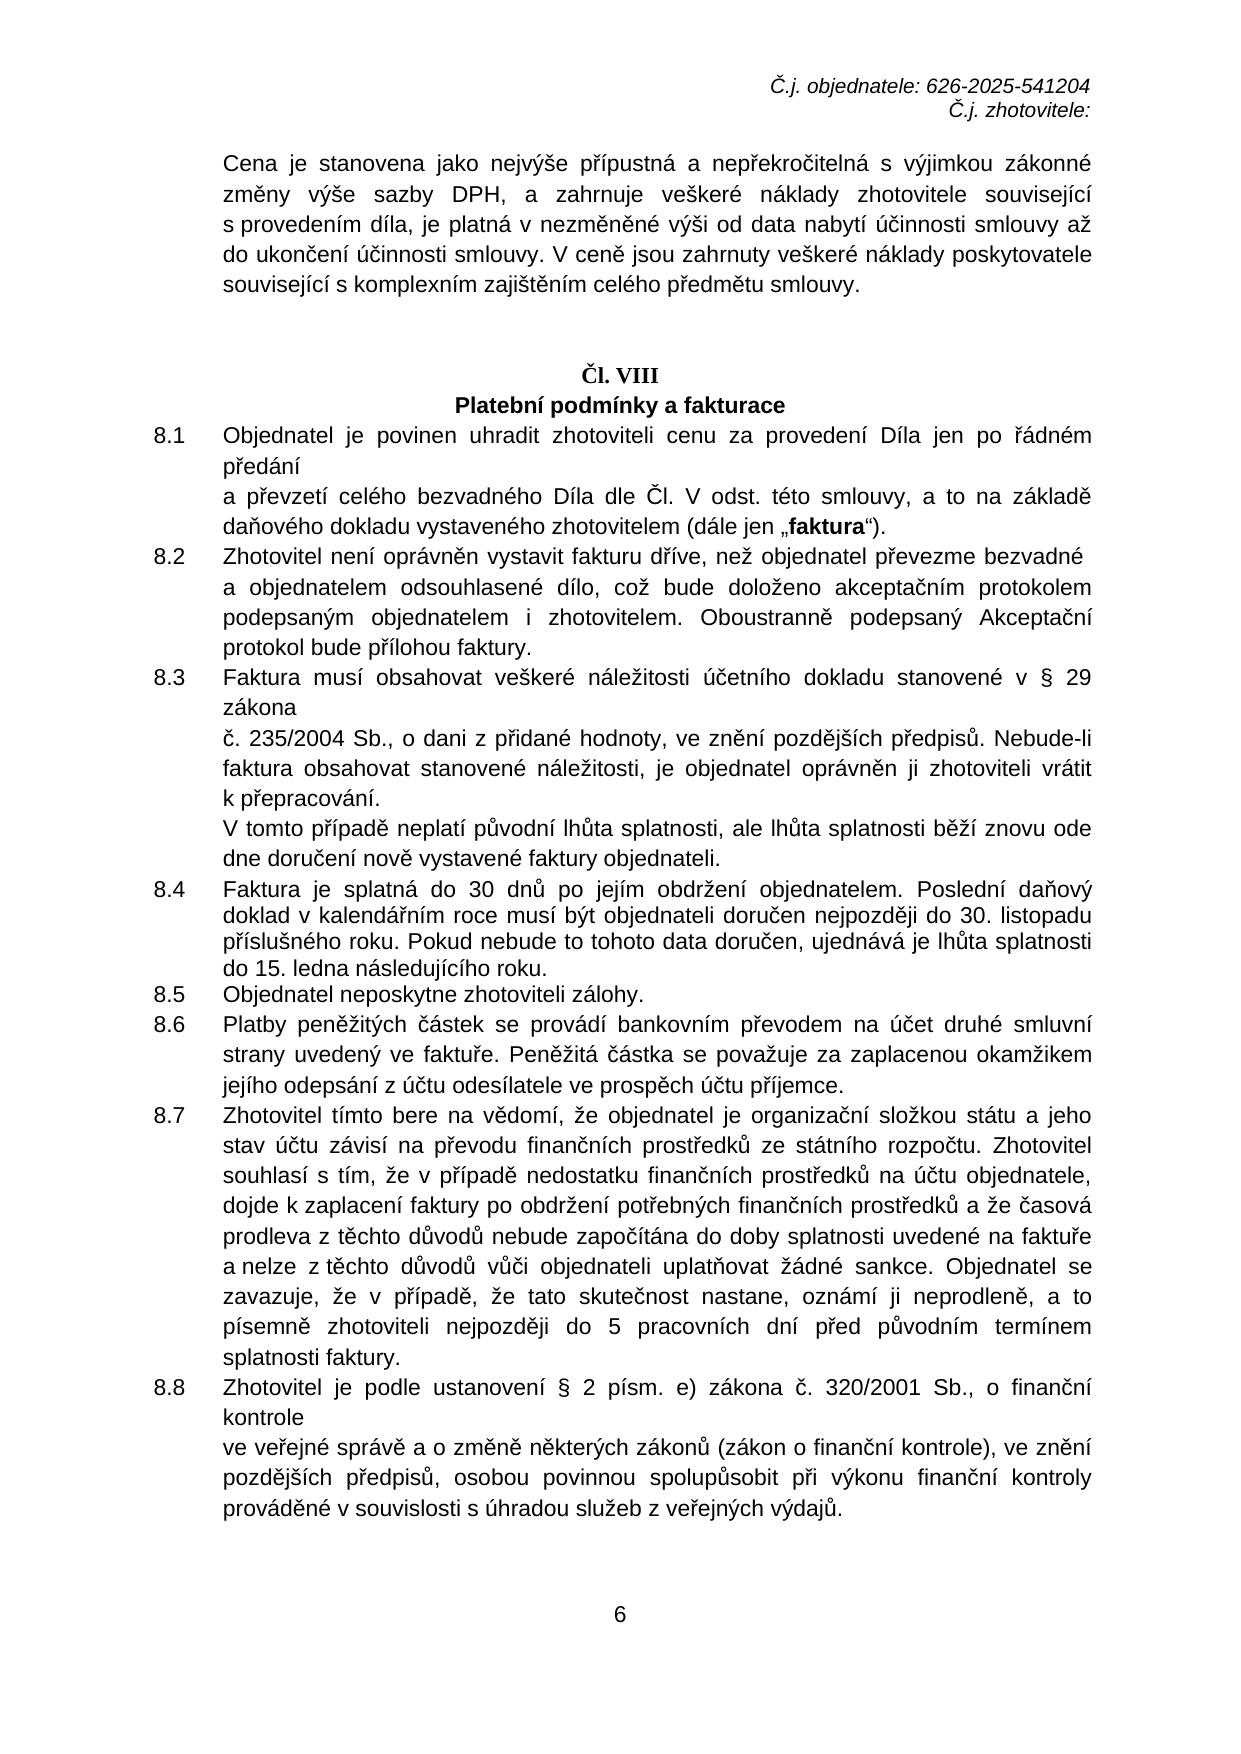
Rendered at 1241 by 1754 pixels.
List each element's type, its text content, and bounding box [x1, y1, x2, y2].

list Platby peněžitých částek se provádí bankovním převodem na účet druhé smluvní strany uvedený ve faktuře. Peněžitá částka se považuje za zaplacenou okamžikem jejího odepsání z účtu odesílatele ve prospěch účtu příjemce. [185, 1011, 1093, 1098]
list Zhotovitel není oprávněn vystavit fakturu dříve, než objednatel převezme bezvadné a objednatelem odsouhlasené dílo, což bude doloženo akceptačním protokolem podepsaným objednatelem i zhotovitelem. Oboustranně podepsaný Akceptační protokol bude přílohou faktury. [185, 543, 1093, 660]
list Objednatel neposkytne zhotoviteli zálohy. [185, 981, 1093, 1007]
text Cena je stanovena jako nejvýše přípustná a nepřekročitelná s výjimkou zákonné změny výše sazby DPH, a zahrnuje veškeré náklady zhotovitele související s provedením díla, je platná v nezměněné výši od data nabytí účinnosti smlouvy až do ukončení účinnosti smlouvy. V ceně jsou zahrnuty veškeré náklady poskytovatele související s komplexním zajištěním celého předmětu smlouvy. [223, 150, 1093, 298]
list Zhotovitel je podle ustanovení § 2 písm. e) zákona č. 320/2001 Sb., o finanční kontrole ve veřejné správě a o změně některých zákonů (zákon o finanční kontrole), ve znění pozdějších předpisů, osobou povinnou spolupůsobit při výkonu finanční kontroly prováděné v souvislosti s úhradou služeb z veřejných výdajů. [185, 1374, 1093, 1521]
list Faktura musí obsahovat veškeré náležitosti účetního dokladu stanovené v § 29 zákona č. 235/2004 Sb., o dani z přidané hodnoty, ve znění pozdějších předpisů. Nebude-li faktura obsahovat stanovené náležitosti, je objednatel oprávněn ji zhotoviteli vrátit k přepracování. V tomto případě neplatí původní lhůta splatnosti, ale lhůta splatnosti běží znovu ode dne doručení nově vystavené faktury objednateli. [185, 664, 1093, 872]
list Objednatel je povinen uhradit zhotoviteli cenu za provedení Díla jen po řádném předání a převzetí celého bezvadného Díla dle Čl. V odst. této smlouvy, a to na základě daňového dokladu vystaveného zhotovitelem (dále jen „faktura“). [185, 422, 1093, 539]
list Platební podmínky a fakturace [148, 362, 1093, 418]
list Faktura je splatná do 30 dnů po jejím obdržení objednatelem. Poslední daňový doklad v kalendářním roce musí být objednateli doručen nejpozději do 30. listopadu příslušného roku. Pokud nebude to tohoto data doručen, ujednává je lhůta splatnosti do 15. ledna následujícího roku. [185, 876, 1093, 981]
list Zhotovitel tímto bere na vědomí, že objednatel je organizační složkou státu a jeho stav účtu závisí na převodu finančních prostředků ze státního rozpočtu. Zhotovitel souhlasí s tím, že v případě nedostatku finančních prostředků na účtu objednatele, dojde k zaplacení faktury po obdržení potřebných finančních prostředků a že časová prodleva z těchto důvodů nebude započítána do doby splatnosti uvedené na faktuře a nelze z těchto důvodů vůči objednateli uplatňovat žádné sankce. Objednatel se zavazuje, že v případě, že tato skutečnost nastane, oznámí ji neprodleně, a to písemně zhotoviteli nejpozději do 5 pracovních dní před původním termínem splatnosti faktury. [185, 1102, 1093, 1370]
